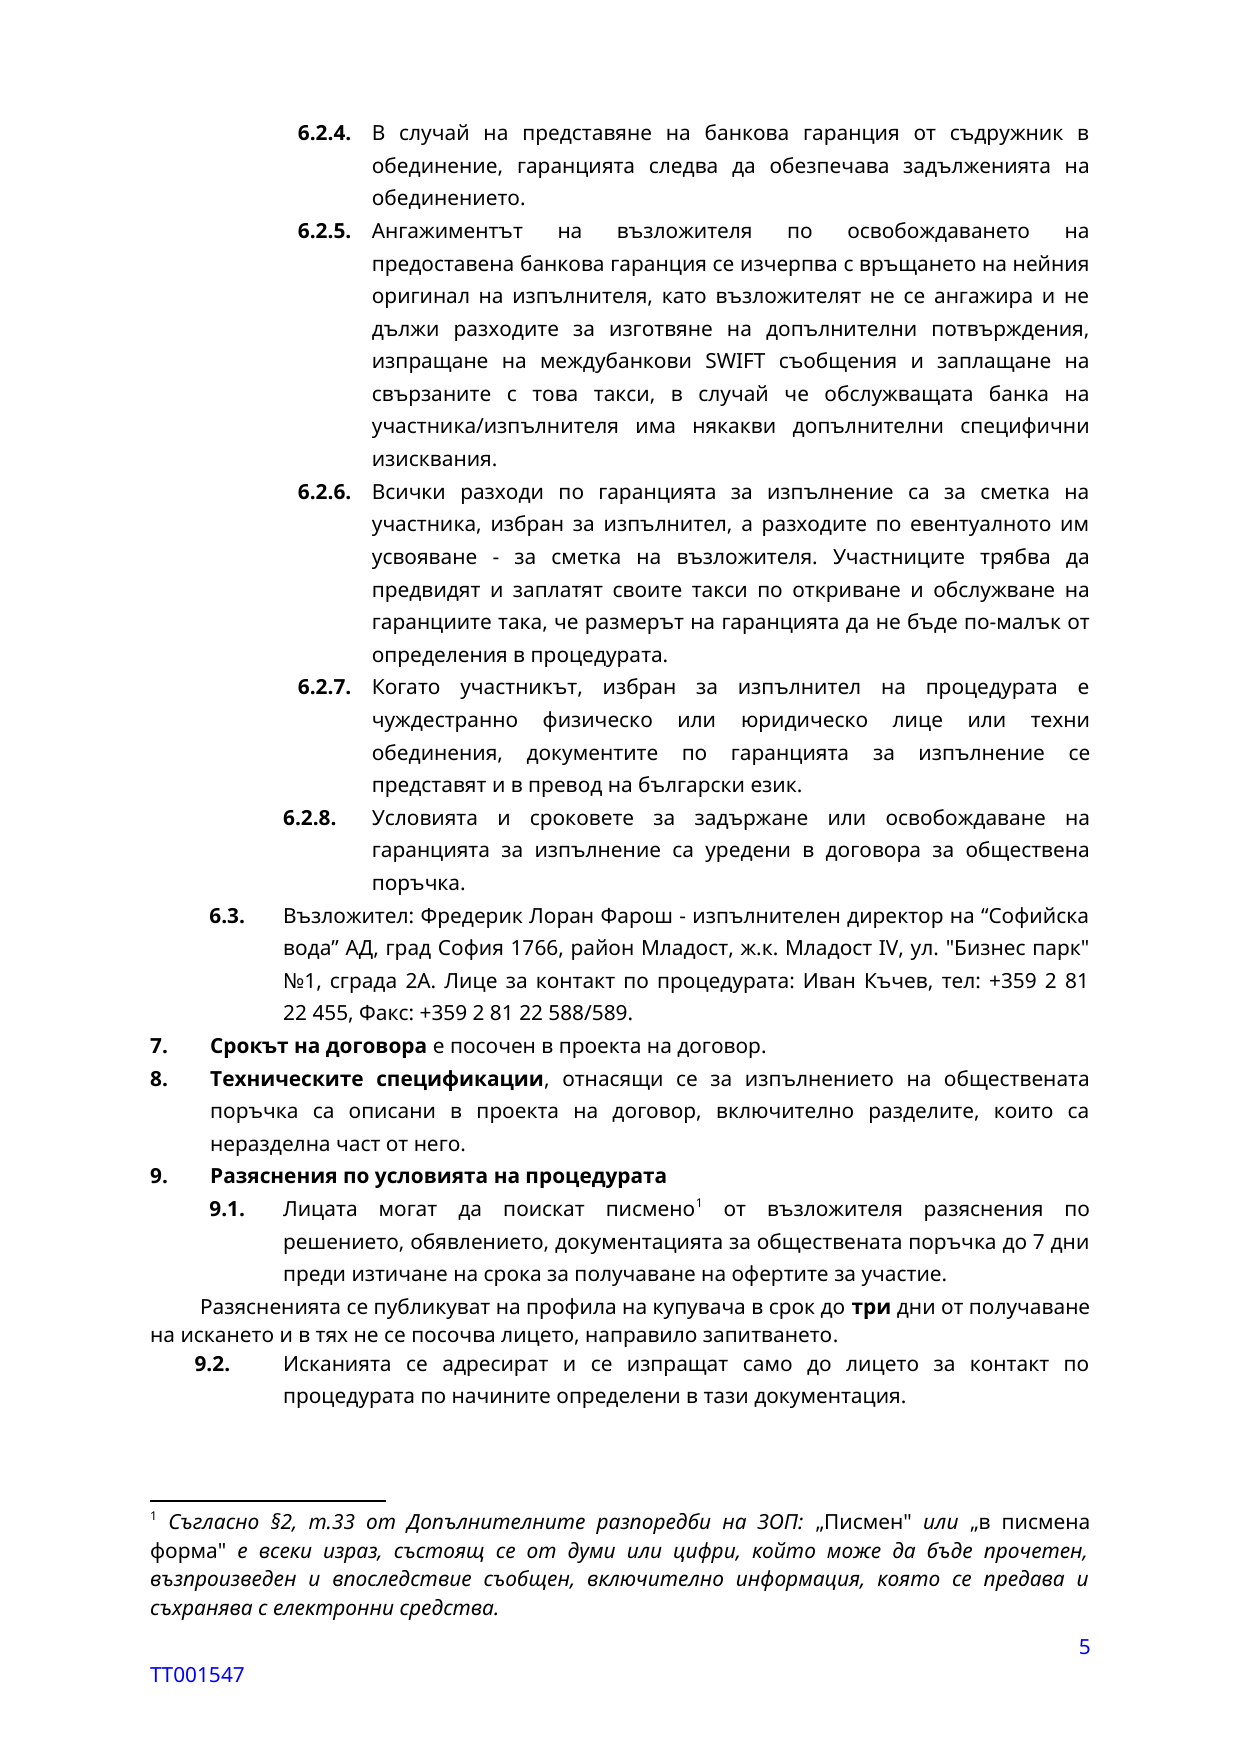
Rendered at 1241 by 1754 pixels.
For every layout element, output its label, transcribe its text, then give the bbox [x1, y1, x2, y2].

text Разясненията се публикуват на профила на купувача в срок до три дни от получаване на искането и в тях не се посочва лицето, направило запитването. [150, 1292, 1090, 1349]
list Ангажиментът на възложителя по освобождаването на предоставена банкова гаранция се изчерпва с връщането на нейния оригинал на изпълнителя, като възложителят не се ангажира и не дължи разходите за изготвяне на допълнителни потвърждения, изпращане на междубанкови SWIFT съобщения и заплащане на свързаните с това такси, в случай че обслужващата банка на участника/изпълнителя има някакви допълнителни специфични изисквания. [298, 216, 1090, 473]
list Срокът на договора е посочен в проекта на договор. [150, 1031, 1090, 1059]
list В случай на представяне на банкова гаранция от съдружник в обединение, гаранцията следва да обезпечава задълженията на обединението. [298, 118, 1090, 212]
list Условията и сроковете за задържане или освобождаване на гаранцията за изпълнение са уредени в договора за обществена поръчка. [283, 803, 1090, 897]
list Разяснения по условията на процедурата [150, 1162, 1090, 1190]
list Лицата могат да поискат писмено от възложителя разяснения по решението, обявлението, документацията за обществената поръчка до 7 дни преди изтичане на срока за получаване на офертите за участие. [209, 1194, 1090, 1288]
list Когато участникът, избран за изпълнител на процедурата е чуждестранно физическо или юридическо лице или техни обединения, документите по гаранцията за изпълнение се представят и в превод на български език. [298, 672, 1090, 799]
list Техническите спецификации, отнасящи се за изпълнението на обществената поръчка са описани в проекта на договор, включително разделите, които са неразделна част от него. [150, 1064, 1090, 1157]
list Възложител: Фредерик Лоран Фарош - изпълнителен директор на “Софийска вода” АД, град София 1766, район Младост, ж.к. Младост ІV, ул. "Бизнес парк" №1, сграда 2А. Лице за контакт по процедурата: Иван Къчев, тел: +359 2 81 22 455, Факс: +359 2 81 22 588/589. [209, 901, 1090, 1027]
list Всички разходи по гаранцията за изпълнение са за сметка на участника, избран за изпълнител, а разходите по евентуалното им усвояване - за сметка на възложителя. Участниците трябва да предвидят и заплатят своите такси по откриване и обслужване на гаранциите така, че размерът на гаранцията да не бъде по-малък от определения в процедурата. [298, 477, 1090, 668]
list Исканията се адресират и се изпращат само до лицето за контакт по процедурата по начините определени в тази документация. [194, 1349, 1090, 1410]
